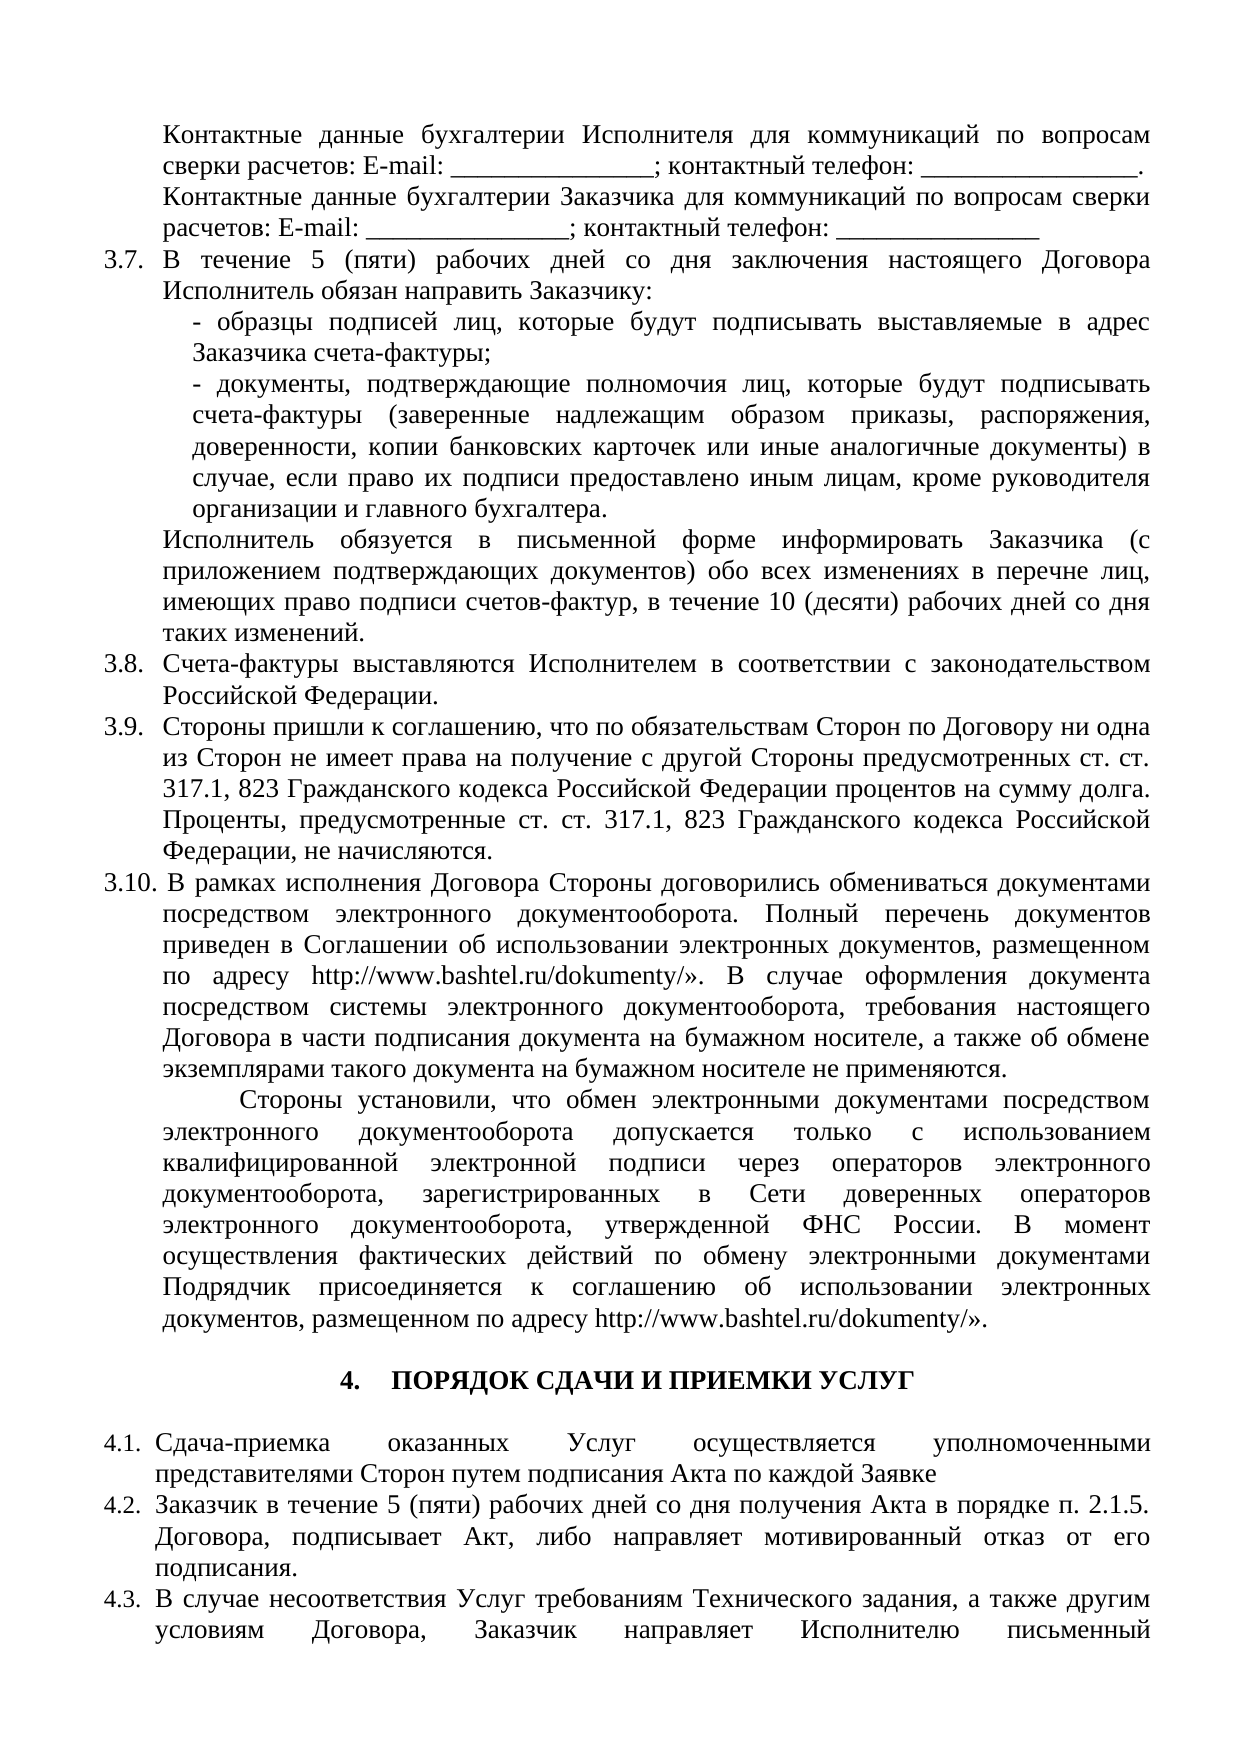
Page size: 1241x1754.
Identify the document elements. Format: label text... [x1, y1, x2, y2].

text Исполнитель обязуется в письменной форме информировать Заказчика (с приложением подтверждающих документов) обо всех изменениях в перечне лиц, имеющих право подписи счетов-фактур, в течение 10 (десяти) рабочих дней со дня таких изменений. [162, 523, 1152, 648]
text Контактные данные бухгалтерии Исполнителя для коммуникаций по вопросам сверки расчетов: E-mail: _______________; контактный телефон: ________________. [162, 118, 1152, 180]
text Контактные данные бухгалтерии Заказчика для коммуникаций по вопросам сверки расчетов: E-mail: _______________; контактный телефон: _______________ [162, 180, 1152, 243]
list Заказчик в течение 5 (пяти) рабочих дней со дня получения Акта в порядке п. 2.1.5. Договора, подписывает Акт, либо направляет мотивированный отказ от его подписания. [103, 1488, 1152, 1582]
text 3.9. Стороны пришли к соглашению, что по обязательствам Сторон по Договору ни одна из Сторон не имеет права на получение с другой Стороны предусмотренных ст. ст. 317.1, 823 Гражданского кодекса Российской Федерации процентов на сумму долга. Проценты, предусмотренные ст. ст. 317.1, 823 Гражданского кодекса Российской Федерации, не начисляются. [103, 710, 1152, 866]
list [103, 1582, 1152, 1644]
text 3.7. В течение 5 (пяти) рабочих дней со дня заключения настоящего Договора Исполнитель обязан направить Заказчику: [103, 243, 1152, 305]
list Сдача-приемка оказанных Услуг осуществляется уполномоченными представителями Сторон путем подписания Акта по каждой Заявке [103, 1426, 1152, 1488]
list ПОРЯДОК СДАЧИ И ПРИЕМКИ УСЛУГ [103, 1364, 1152, 1395]
text 3.8. Счета-фактуры выставляются Исполнителем в соответствии с законодательством Российской Федерации. [103, 648, 1152, 710]
text Стороны установили, что обмен электронными документами посредством электронного документооборота допускается только с использованием квалифицированной электронной подписи через операторов электронного документооборота, зарегистрированных в Сети доверенных операторов электронного документооборота, утвержденной ФНС России. В момент осуществления фактических действий по обмену электронными документами Подрядчик присоединяется к соглашению об использовании электронных документов, размещенном по адресу http://www.bashtel.ru/dokumenty/». [103, 1084, 1152, 1333]
text - документы, подтверждающие полномочия лиц, которые будут подписывать счета-фактуры (заверенные надлежащим образом приказы, распоряжения, доверенности, копии банковских карточек или иные аналогичные документы) в случае, если право их подписи предоставлено иным лицам, кроме руководителя организации и главного бухгалтера. [192, 367, 1152, 523]
text 3.10. В рамках исполнения Договора Стороны договорились обмениваться документами посредством электронного документооборота. Полный перечень документов приведен в Соглашении об использовании электронных документов, размещенном по адресу http://www.bashtel.ru/dokumenty/». В случае оформления документа посредством системы электронного документооборота, требования настоящего Договора в части подписания документа на бумажном носителе, а также об обмене экземплярами такого документа на бумажном носителе не применяются. [103, 866, 1152, 1084]
text - образцы подписей лиц, которые будут подписывать выставляемые в адрес Заказчика счета-фактуры; [192, 305, 1152, 367]
